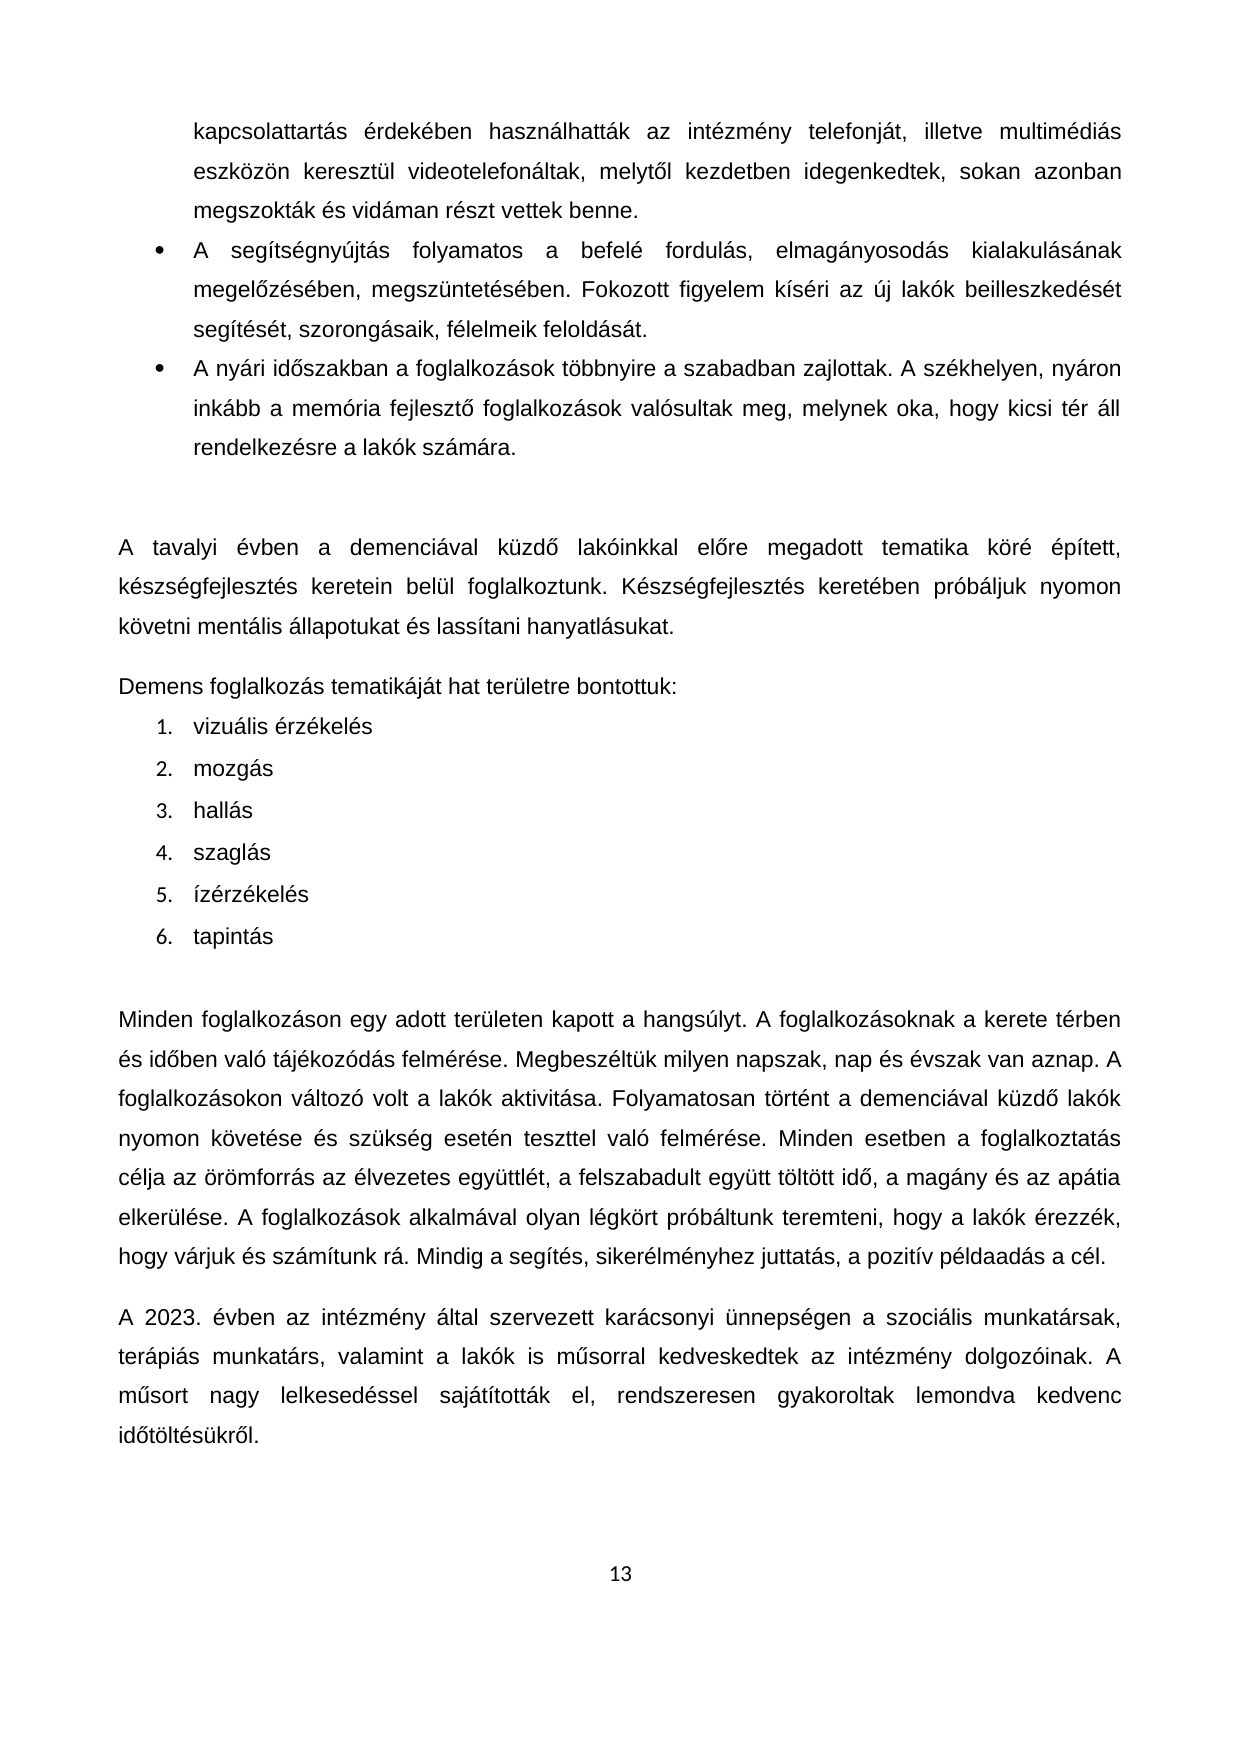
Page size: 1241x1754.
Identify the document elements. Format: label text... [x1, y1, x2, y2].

text A 2023. évben az intézmény által szervezett karácsonyi ünnepségen a szociális munkatársak, terápiás munkatárs, valamint a lakók is műsorral kedveskedtek az intézmény dolgozóinak. A műsort nagy lelkesedéssel sajátították el, rendszeresen gyakoroltak lemondva kedvenc időtöltésükről. [118, 1303, 1122, 1448]
list hallás [156, 796, 1122, 824]
list tapintás [156, 922, 1122, 950]
list mozgás [156, 754, 1122, 782]
list szaglás [156, 838, 1122, 866]
list vizuális érzékelés [156, 712, 1122, 741]
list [156, 118, 1122, 223]
list A nyári időszakban a foglalkozások többnyire a szabadban zajlottak. A székhelyen, nyáron inkább a memória fejlesztő foglalkozások valósultak meg, melynek oka, hogy kicsi tér áll rendelkezésre a lakók számára. [156, 355, 1122, 460]
list A segítségnyújtás folyamatos a befelé fordulás, elmagányosodás kialakulásának megelőzésében, megszüntetésében. Fokozott figyelem kíséri az új lakók beilleszkedését segítését, szorongásaik, félelmeik feloldását. [156, 237, 1122, 342]
text A tavalyi évben a demenciával küzdő lakóinkkal előre megadott tematika köré épített, készségfejlesztés keretein belül foglalkoztunk. Készségfejlesztés keretében próbáljuk nyomon követni mentális állapotukat és lassítani hanyatlásukat. [118, 534, 1122, 639]
text Demens foglalkozás tematikáját hat területre bontottuk: [118, 673, 1122, 699]
list ízérzékelés [156, 880, 1122, 908]
text Minden foglalkozáson egy adott területen kapott a hangsúlyt. A foglalkozásoknak a kerete térben és időben való tájékozódás felmérése. Megbeszéltük milyen napszak, nap és évszak van aznap. A foglalkozásokon változó volt a lakók aktivitása. Folyamatosan történt a demenciával küzdő lakók nyomon követése és szükség esetén teszttel való felmérése. Minden esetben a foglalkoztatás célja az örömforrás az élvezetes együttlét, a felszabadult együtt töltött idő, a magány és az apátia elkerülése. A foglalkozások alkalmával olyan légkört próbáltunk teremteni, hogy a lakók érezzék, hogy várjuk és számítunk rá. Mindig a segítés, sikerélményhez juttatás, a pozitív példaadás a cél. [118, 1006, 1122, 1269]
